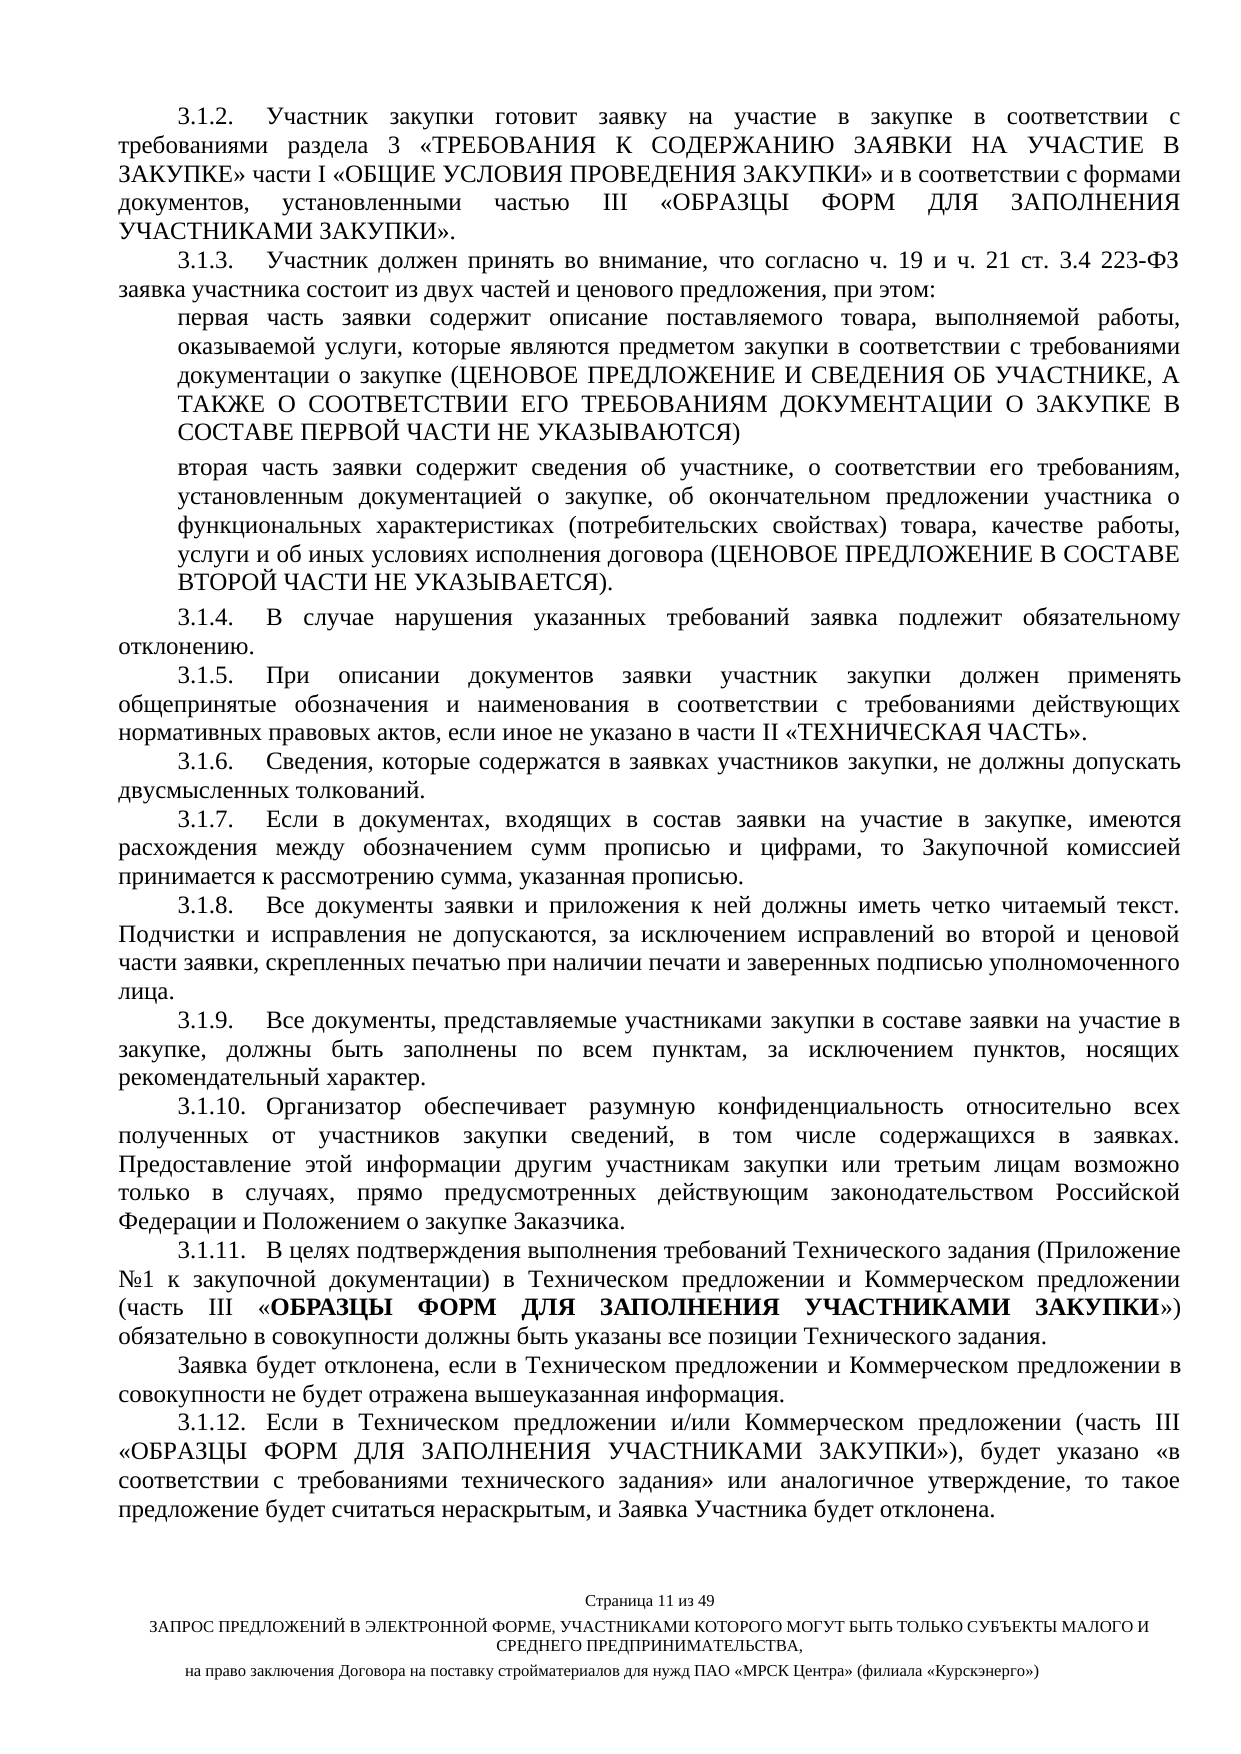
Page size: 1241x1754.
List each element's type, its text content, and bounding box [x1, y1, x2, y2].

subtitle В целях подтверждения выполнения требований Технического задания (Приложение №1 к закупочной документации) в Техническом предложении и Коммерческом предложении (часть III «ОБРАЗЦЫ ФОРМ ДЛЯ ЗАПОЛНЕНИЯ УЧАСТНИКАМИ ЗАКУПКИ») обязательно в совокупности должны быть указаны все позиции Технического задания. [118, 1235, 1181, 1350]
subtitle Участник должен принять во внимание, что согласно ч. 19 и ч. 21 ст. 3.4 223-ФЗ заявка участника состоит из двух частей и ценового предложения, при этом: [118, 245, 1181, 302]
subtitle В случае нарушения указанных требований заявка подлежит обязательному отклонению. [118, 602, 1181, 660]
subtitle Сведения, которые содержатся в заявках участников закупки, не должны допускать двусмысленных толкований. [118, 746, 1181, 804]
subtitle Если в Техническом предложении и/или Коммерческом предложении (часть III «ОБРАЗЦЫ ФОРМ ДЛЯ ЗАПОЛНЕНИЯ УЧАСТНИКАМИ ЗАКУПКИ»), будет указано «в соответствии с требованиями технического задания» или аналогичное утверждение, то такое предложение будет считаться нераскрытым, и Заявка Участника будет отклонена. [118, 1407, 1181, 1522]
text вторая часть заявки содержит сведения об участнике, о соответствии его требованиям, установленным документацией о закупке, об окончательном предложении участника о функциональных характеристиках (потребительских свойствах) товара, качестве работы, услуги и об иных условиях исполнения договора (ЦЕНОВОЕ ПРЕДЛОЖЕНИЕ В СОСТАВЕ ВТОРОЙ ЧАСТИ НЕ УКАЗЫВАЕТСЯ). [177, 452, 1181, 596]
subtitle Все документы заявки и приложения к ней должны иметь четко читаемый текст. Подчистки и исправления не допускаются, за исключением исправлений во второй и ценовой части заявки, скрепленных печатью при наличии печати и заверенных подписью уполномоченного лица. [118, 890, 1181, 1005]
subtitle Если в документах, входящих в состав заявки на участие в закупке, имеются расхождения между обозначением сумм прописью и цифрами, то Закупочной комиссией принимается к рассмотрению сумма, указанная прописью. [118, 804, 1181, 890]
subtitle Участник закупки готовит заявку на участие в закупке в соответствии с требованиями раздела 3 «ТРЕБОВАНИЯ К СОДЕРЖАНИЮ ЗАЯВКИ НА УЧАСТИЕ В ЗАКУПКЕ» части I «ОБЩИЕ УСЛОВИЯ ПРОВЕДЕНИЯ ЗАКУПКИ» и в соответствии с формами документов, установленными частью III «ОБРАЗЦЫ ФОРМ ДЛЯ ЗАПОЛНЕНИЯ УЧАСТНИКАМИ ЗАКУПКИ». [118, 101, 1181, 245]
subtitle Все документы, представляемые участниками закупки в составе заявки на участие в закупке, должны быть заполнены по всем пунктам, за исключением пунктов, носящих рекомендательный характер. [118, 1005, 1181, 1091]
subtitle Организатор обеспечивает разумную конфиденциальность относительно всех полученных от участников закупки сведений, в том числе содержащихся в заявках. Предоставление этой информации другим участникам закупки или третьим лицам возможно только в случаях, прямо предусмотренных действующим законодательством Российской Федерации и Положением о закупке Заказчика. [118, 1091, 1181, 1235]
subtitle При описании документов заявки участник закупки должен применять общепринятые обозначения и наименования в соответствии с требованиями действующих нормативных правовых актов, если иное не указано в части II «ТЕХНИЧЕСКАЯ ЧАСТЬ». [118, 660, 1181, 746]
subtitle Заявка будет отклонена, если в Техническом предложении и Коммерческом предложении в совокупности не будет отражена вышеуказанная информация. [118, 1350, 1181, 1407]
text первая часть заявки содержит описание поставляемого товара, выполняемой работы, оказываемой услуги, которые являются предметом закупки в соответствии с требованиями документации о закупке (ЦЕНОВОЕ ПРЕДЛОЖЕНИЕ И СВЕДЕНИЯ ОБ УЧАСТНИКЕ, А ТАКЖЕ О СООТВЕТСТВИИ ЕГО ТРЕБОВАНИЯМ ДОКУМЕНТАЦИИ О ЗАКУПКЕ В СОСТАВЕ ПЕРВОЙ ЧАСТИ НЕ УКАЗЫВАЮТСЯ) [177, 302, 1181, 446]
